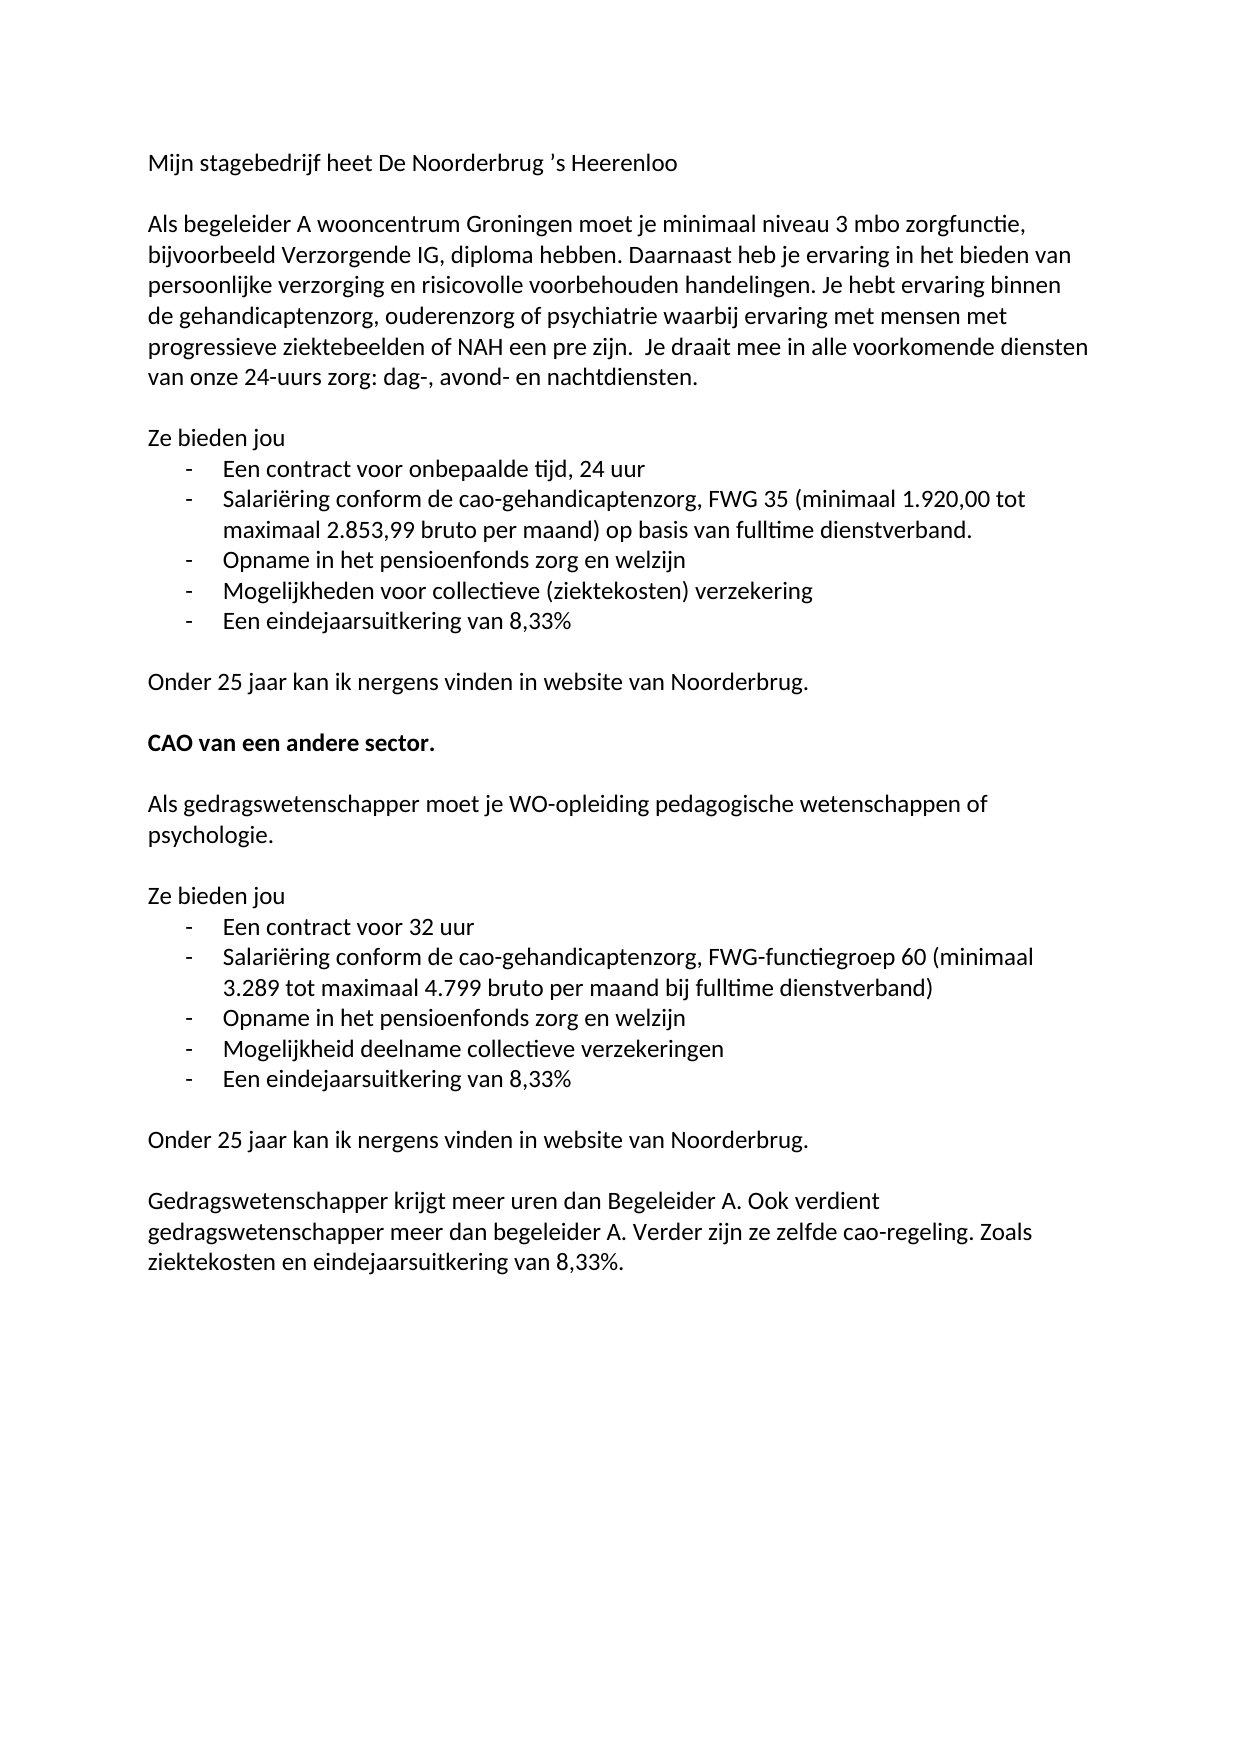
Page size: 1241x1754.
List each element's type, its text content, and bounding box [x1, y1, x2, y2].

text Ze bieden jou [148, 422, 1093, 453]
list Salariëring conform de cao-gehandicaptenzorg, FWG 35 (minimaal 1.920,00 tot maximaal 2.853,99 bruto per maand) op basis van fulltime dienstverband. [185, 483, 1093, 544]
list Een contract voor 32 uur [185, 911, 1093, 941]
list Mogelijkheden voor collectieve (ziektekosten) verzekering [185, 575, 1093, 605]
list Mogelijkheid deelname collectieve verzekeringen [185, 1033, 1093, 1063]
text Onder 25 jaar kan ik nergens vinden in website van Noorderbrug. [148, 1124, 1093, 1155]
list Een eindejaarsuitkering van 8,33% [185, 1063, 1093, 1094]
text Ze bieden jou [148, 880, 1093, 911]
list Een contract voor onbepaalde tijd, 24 uur [185, 453, 1093, 483]
text Gedragswetenschapper krijgt meer uren dan Begeleider A. Ook verdient gedragswetenschapper meer dan begeleider A. Verder zijn ze zelfde cao-regeling. Zoals ziektekosten en eindejaarsuitkering van 8,33%. [148, 1185, 1093, 1277]
list Opname in het pensioenfonds zorg en welzijn [185, 1002, 1093, 1033]
list Salariëring conform de cao-gehandicaptenzorg, FWG-functiegroep 60 (minimaal 3.289 tot maximaal 4.799 bruto per maand bij fulltime dienstverband) [185, 941, 1093, 1002]
text Onder 25 jaar kan ik nergens vinden in website van Noorderbrug. [148, 666, 1093, 697]
list Opname in het pensioenfonds zorg en welzijn [185, 544, 1093, 575]
list Een eindejaarsuitkering van 8,33% [185, 605, 1093, 636]
text Mijn stagebedrijf heet De Noorderbrug ’s Heerenloo [148, 148, 1093, 178]
text CAO van een andere sector. [148, 727, 1093, 758]
text Als begeleider A wooncentrum Groningen moet je minimaal niveau 3 mbo zorgfunctie, bijvoorbeeld Verzorgende IG, diploma hebben. Daarnaast heb je ervaring in het bieden van persoonlijke verzorging en risicovolle voorbehouden handelingen. Je hebt ervaring binnen de gehandicaptenzorg, ouderenzorg of psychiatrie waarbij ervaring met mensen met progressieve ziektebeelden of NAH een pre zijn. Je draait mee in alle voorkomende diensten van onze 24-uurs zorg: dag-, avond- en nachtdiensten. [148, 209, 1093, 392]
text Als gedragswetenschapper moet je WO-opleiding pedagogische wetenschappen of psychologie. [148, 788, 1093, 849]
